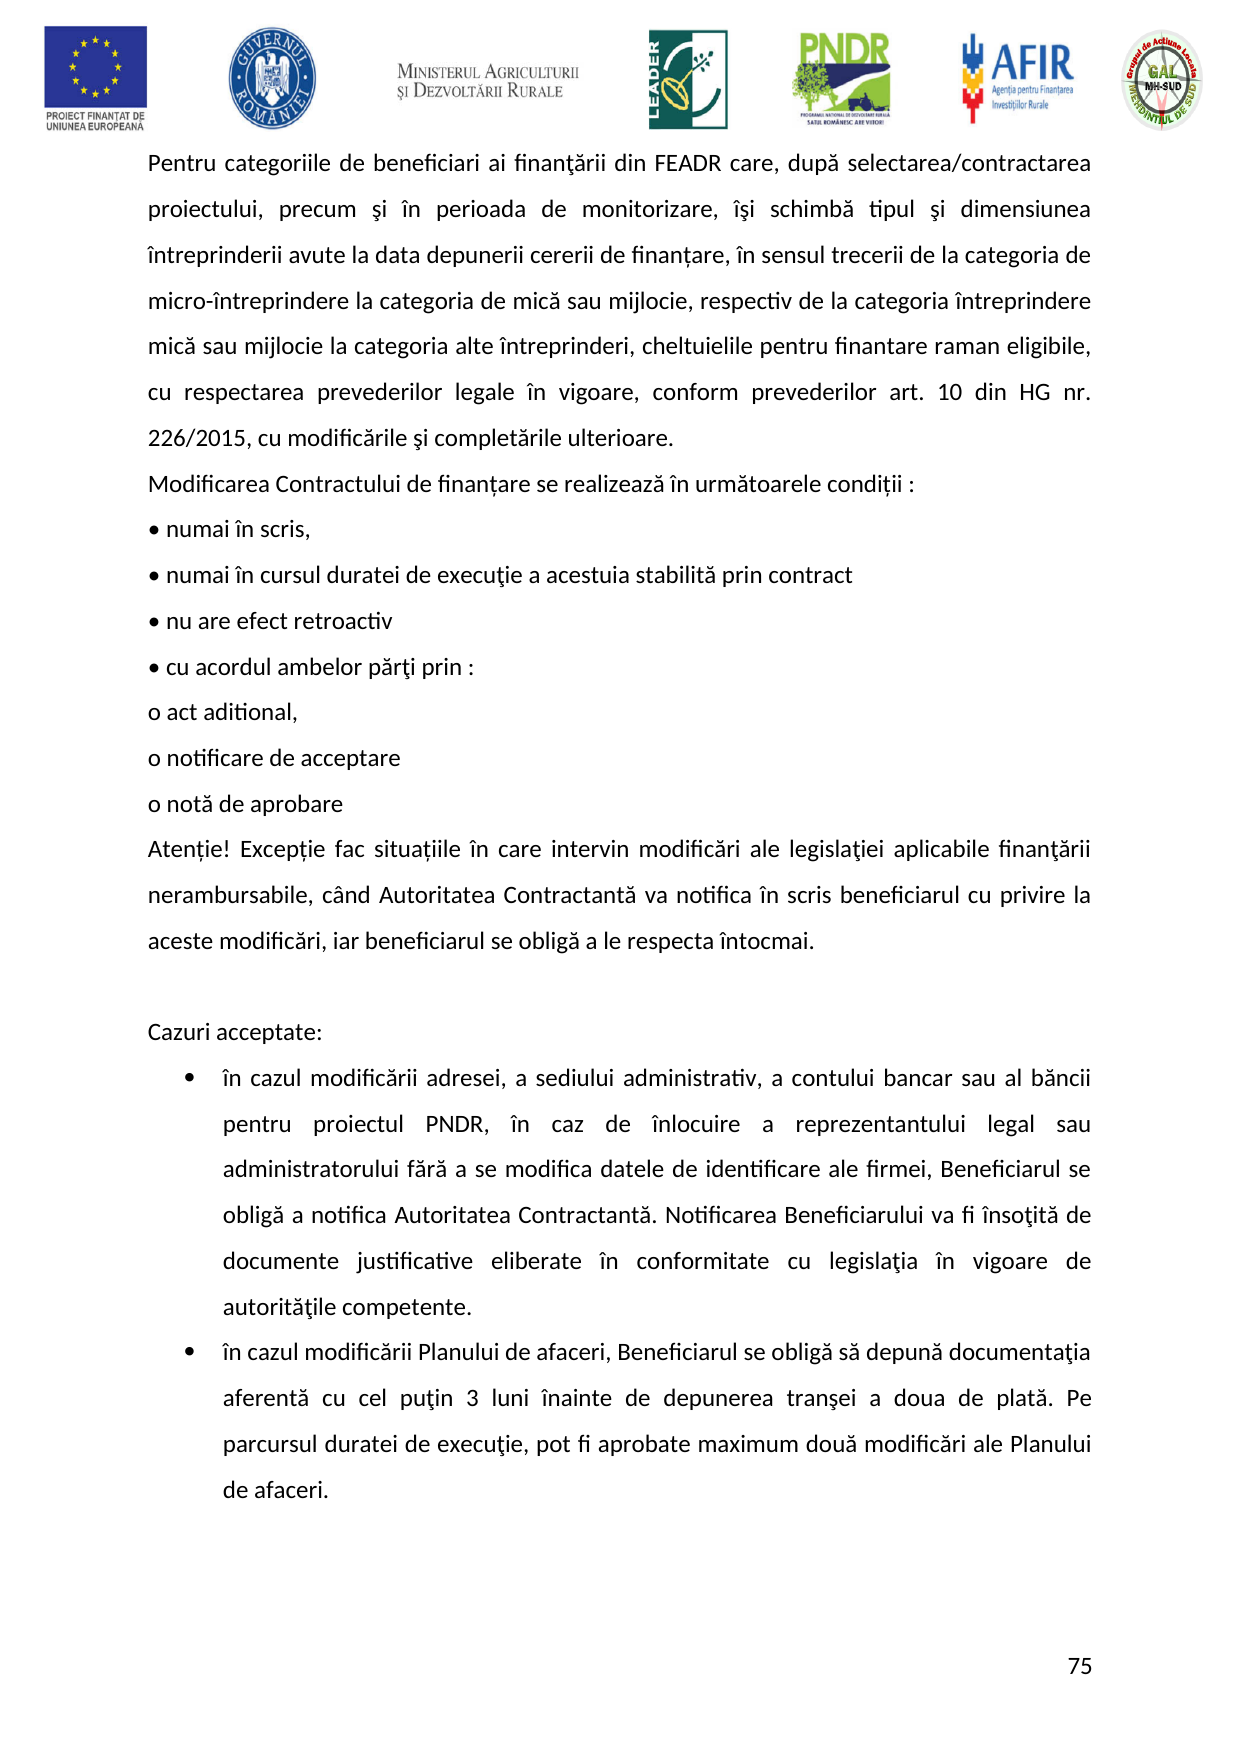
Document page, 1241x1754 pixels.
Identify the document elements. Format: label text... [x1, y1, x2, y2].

text • numai în cursul duratei de execuţie a acestuia stabilită prin contract [148, 559, 1093, 590]
text Pentru categoriile de beneficiari ai finanţării din FEADR care, după selectarea/contractarea proiectului, precum şi în perioada de monitorizare, îşi schimbă tipul şi dimensiunea întreprinderii avute la data depunerii cererii de finanțare, în sensul trecerii de la categoria de micro-întreprindere la categoria de mică sau mijlocie, respectiv de la categoria întreprindere mică sau mijlocie la categoria alte întreprinderi, cheltuielile pentru finantare raman eligibile, cu respectarea prevederilor legale în vigoare, conform prevederilor art. 10 din HG nr. 226/2015, cu modificările şi completările ulterioare. [148, 148, 1093, 452]
text o act aditional, [148, 696, 1093, 727]
text o notificare de acceptare [148, 742, 1093, 773]
text • nu are efect retroactiv [148, 605, 1093, 635]
text • numai în scris, [148, 513, 1093, 544]
text o notă de aprobare [148, 788, 1093, 818]
list în cazul modificării Planului de afaceri, Beneficiarul se obligă să depună documentaţia aferentă cu cel puţin 3 luni înainte de depunerea tranşei a doua de plată. Pe parcursul duratei de execuţie, pot fi aprobate maximum două modificări ale Planului de afaceri. [185, 1337, 1093, 1504]
text • cu acordul ambelor părţi prin : [148, 651, 1093, 681]
text Cazuri acceptate: [148, 1016, 1093, 1047]
picture [15, 18, 1224, 131]
text Modificarea Contractului de finanțare se realizează în următoarele condiții : [148, 468, 1093, 498]
list în cazul modificării adresei, a sediului administrativ, a contului bancar sau al băncii pentru proiectul PNDR, în caz de înlocuire a reprezentantului legal sau administratorului fără a se modifica datele de identificare ale firmei, Beneficiarul se obligă a notifica Autoritatea Contractantă. Notificarea Beneficiarului va fi însoţită de documente justificative eliberate în conformitate cu legislaţia în vigoare de autorităţile competente. [185, 1062, 1093, 1321]
text Atenție! Excepție fac situațiile în care intervin modificări ale legislaţiei aplicabile finanţării nerambursabile, când Autoritatea Contractantă va notifica în scris beneficiarul cu privire la aceste modificări, iar beneficiarul se obligă a le respecta întocmai. [148, 833, 1093, 956]
